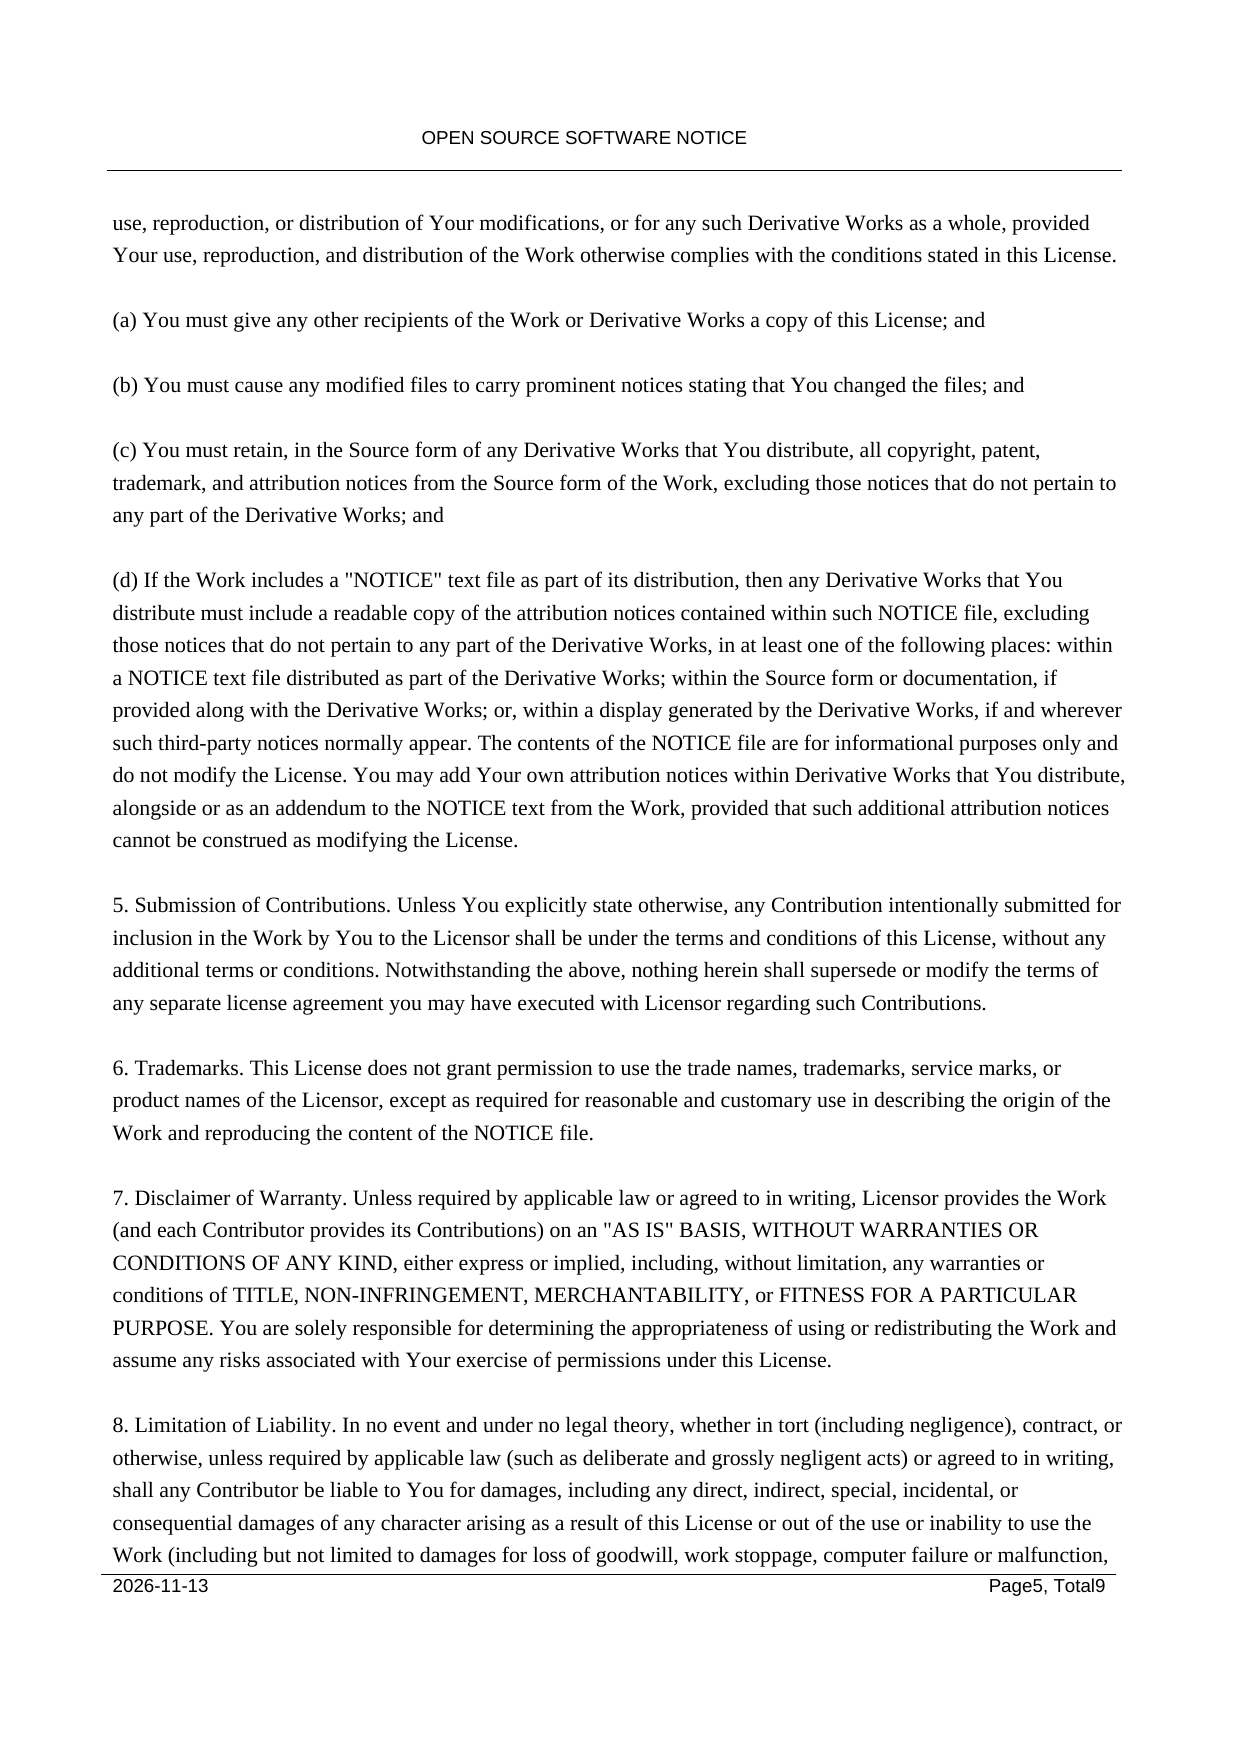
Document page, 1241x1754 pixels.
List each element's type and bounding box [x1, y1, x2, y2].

text [112, 206, 1128, 1571]
